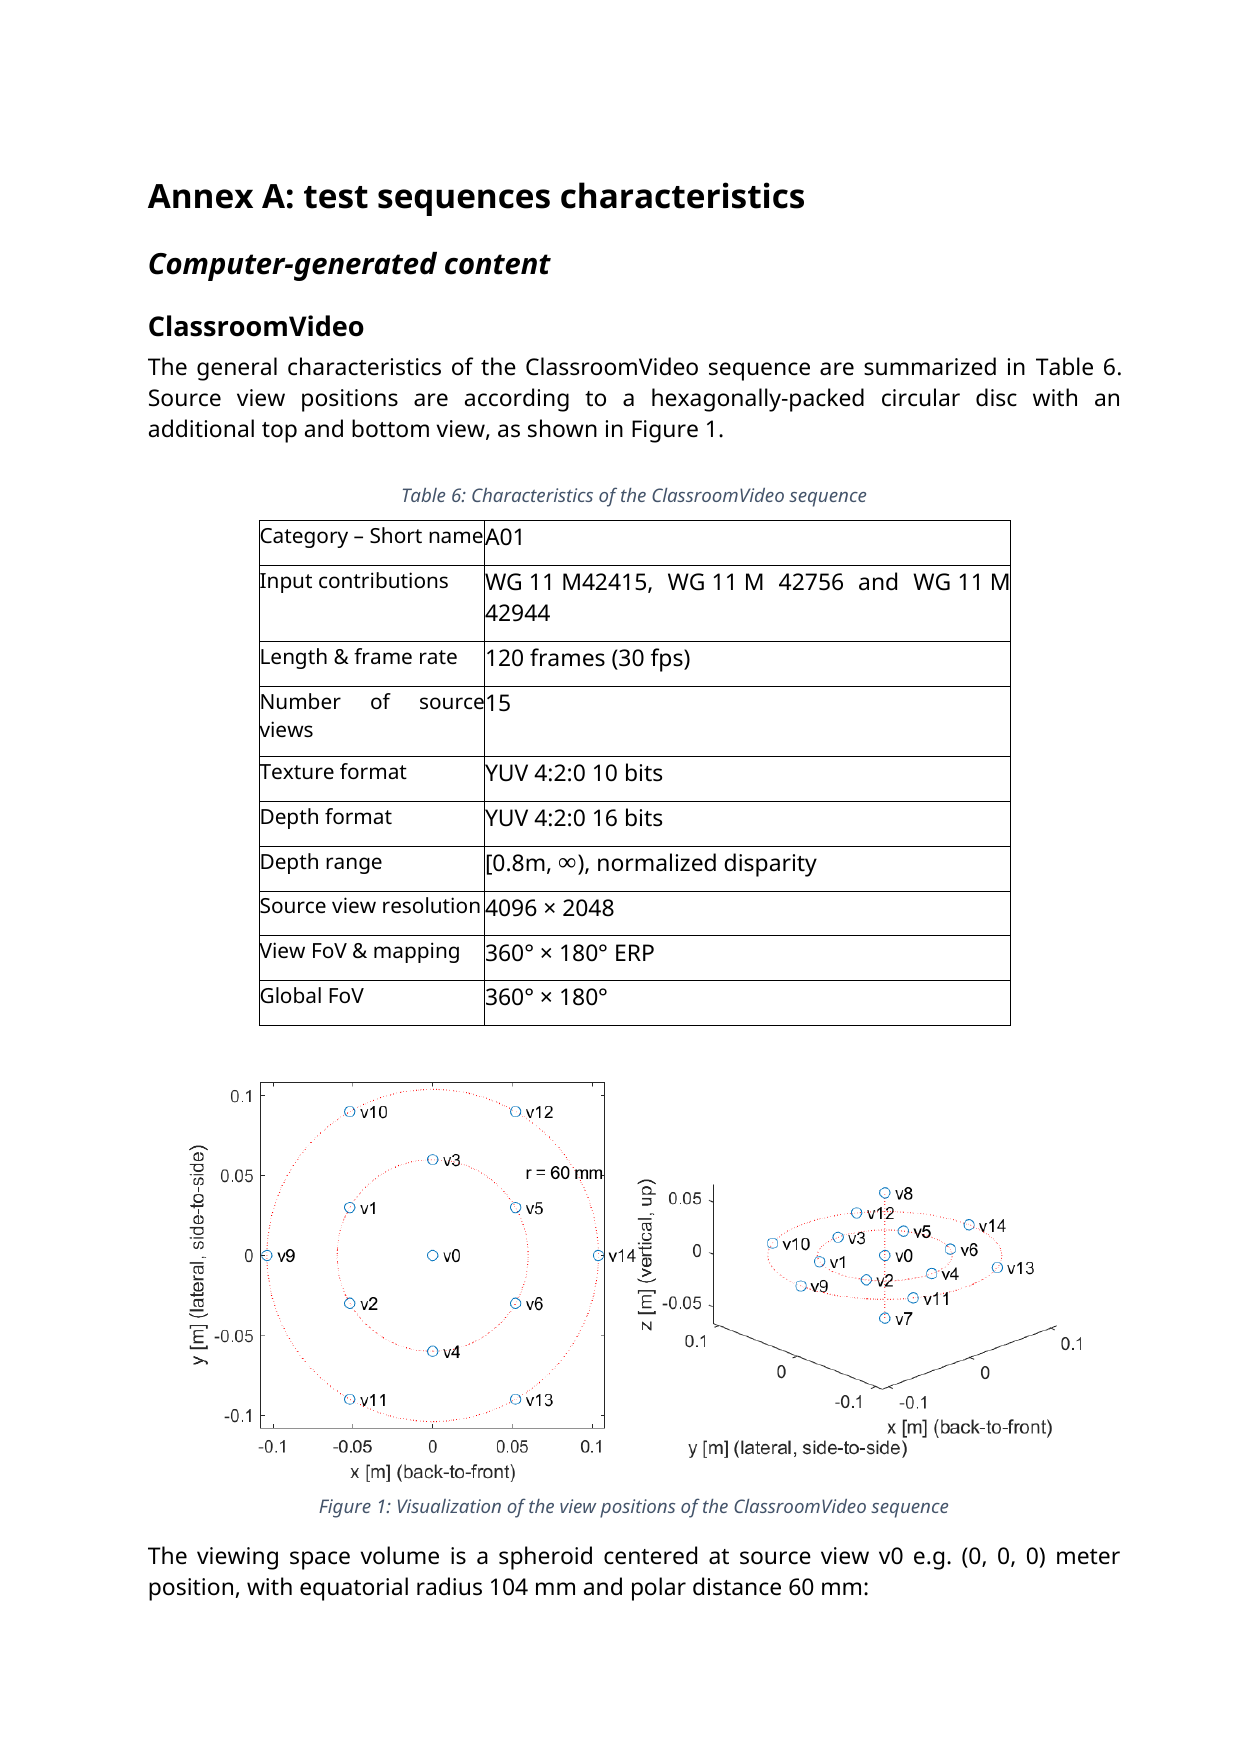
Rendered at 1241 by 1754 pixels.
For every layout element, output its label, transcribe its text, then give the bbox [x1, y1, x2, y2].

table_cell Length & frame rate [260, 642, 484, 686]
table_header A01 [485, 521, 1010, 565]
table_cell [0.8m, ), normalized disparity [485, 847, 1010, 891]
table_cell 4096 × 2048 [485, 892, 1010, 935]
table_cell Global FoV [260, 981, 484, 1025]
text Annex A: test sequences characteristics [148, 173, 1122, 218]
table_cell 360° × 180° ERP [485, 936, 1010, 980]
text Table 6: Characteristics of the ClassroomVideo sequence [148, 482, 1122, 508]
table_cell WG 11 M42415, WG 11 M 42756 and WG 11 M 42944 [485, 566, 1010, 641]
table_cell YUV 4:2:0 10 bits [485, 757, 1010, 801]
picture [189, 1082, 1081, 1482]
text The general characteristics of the ClassroomVideo sequence are summarized in Table 6. Source view positions are according to a hexagonally-packed circular disc with an additional top and bottom view, as shown in Figure 1. [148, 351, 1122, 445]
table_header Category – Short name [260, 521, 484, 565]
text The viewing space volume is a spheroid centered at source view v0 e.g. (0, 0, 0) meter position, with equatorial radius 104 mm and polar distance 60 mm: [148, 1540, 1122, 1603]
table_cell 360° × 180° [485, 981, 1010, 1025]
table_cell Number of source views [260, 687, 484, 756]
table_cell YUV 4:2:0 16 bits [485, 802, 1010, 846]
table_cell Input contributions [260, 566, 484, 641]
table_cell Source view resolution [260, 892, 484, 935]
text Figure 1: Visualization of the view positions of the ClassroomVideo sequence [148, 1494, 1122, 1519]
table_cell Depth range [260, 847, 484, 891]
table_cell 15 [485, 687, 1010, 756]
table_cell Depth format [260, 802, 484, 846]
text Computer-generated content [148, 243, 1122, 283]
table_cell View FoV & mapping [260, 936, 484, 980]
text ClassroomVideo [148, 308, 1122, 345]
table_cell Texture format [260, 757, 484, 801]
table_cell 120 frames (30 fps) [485, 642, 1010, 686]
